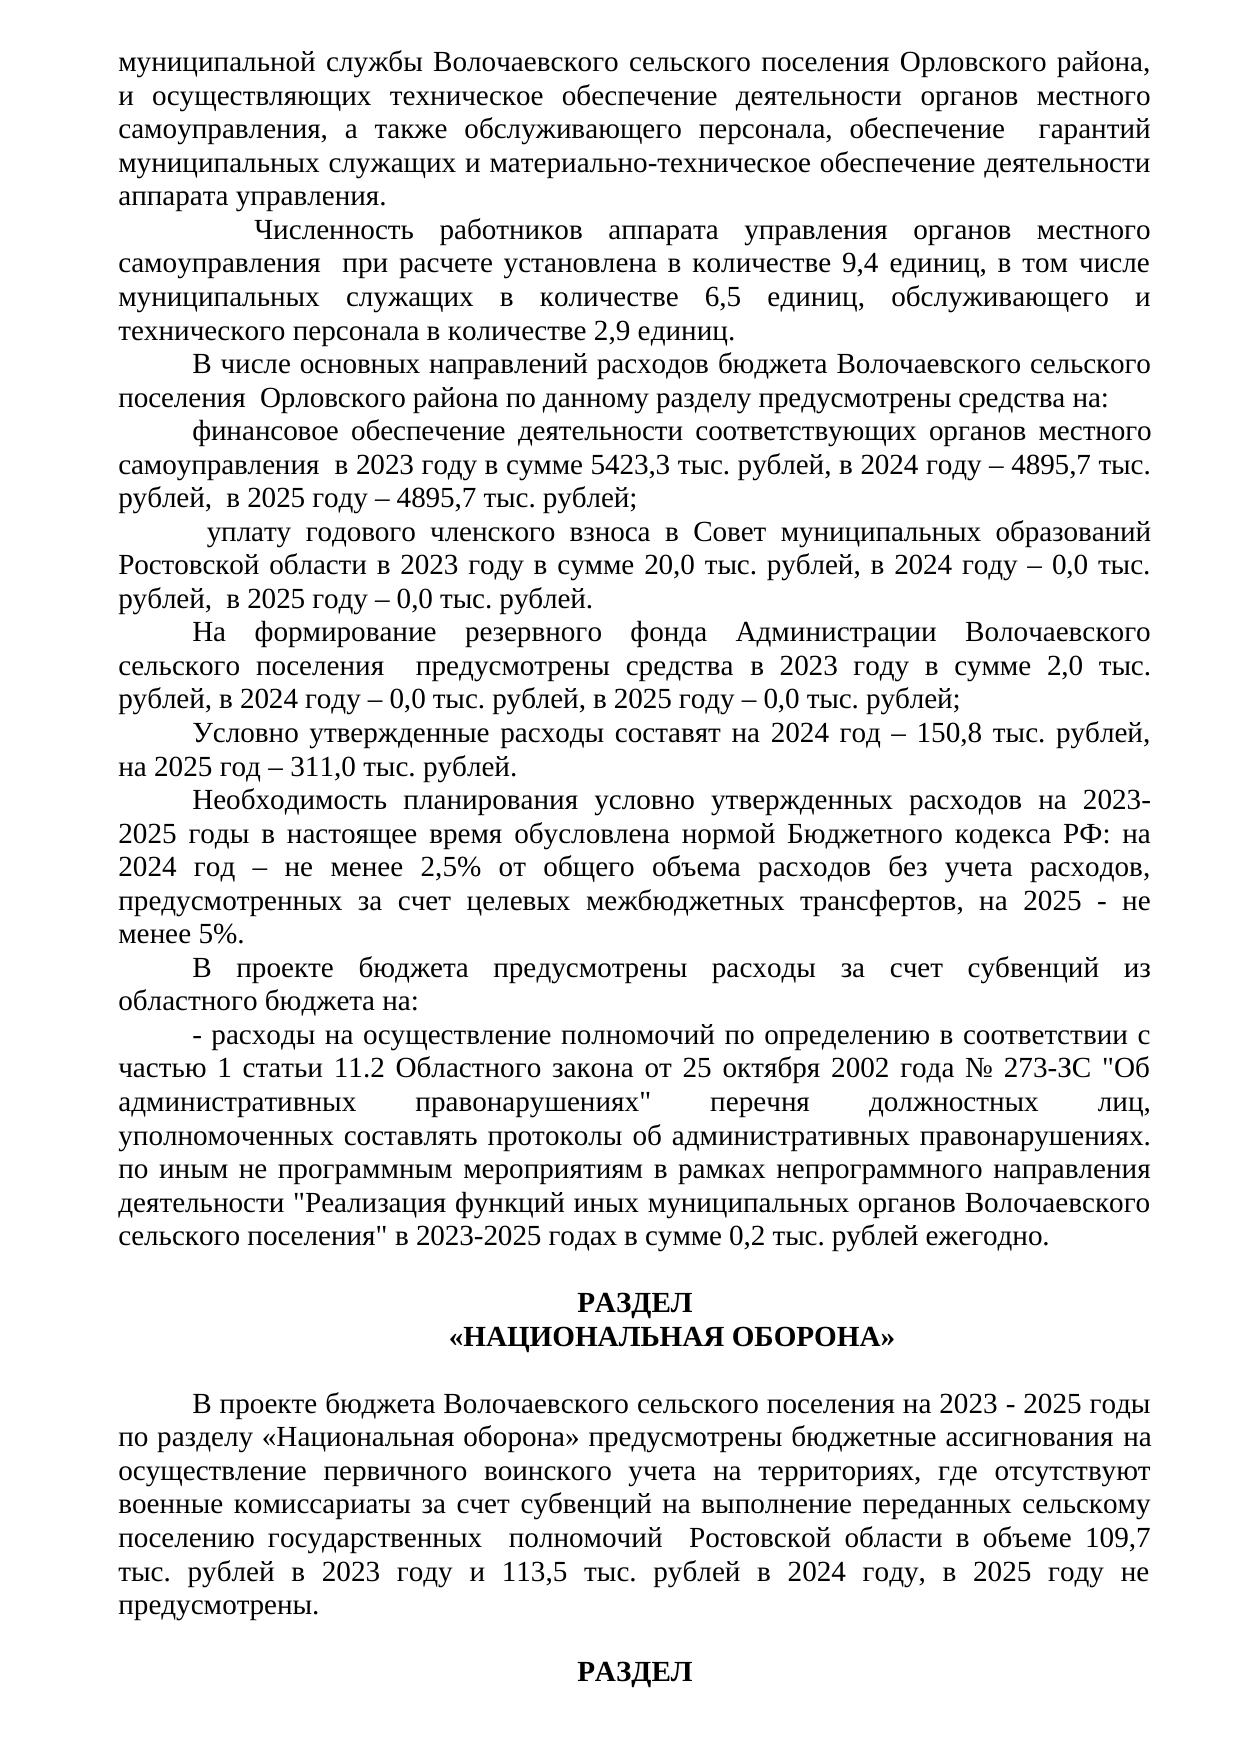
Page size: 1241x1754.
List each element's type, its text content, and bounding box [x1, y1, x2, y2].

text уплату годового членского взноса в Совет муниципальных образований Ростовской области в 2023 году в сумме 20,0 тыс. рублей, в 2024 году – 0,0 тыс. рублей, в 2025 году – 0,0 тыс. рублей. [118, 514, 1152, 614]
text «НАЦИОНАЛЬНАЯ ОБОРОНА» [118, 1319, 1152, 1352]
text Численность работников аппарата управления органов местного самоуправления при расчете установлена в количестве 9,4 единиц, в том числе муниципальных служащих в количестве 6,5 единиц, обслуживающего и технического персонала в количестве 2,9 единиц. [118, 212, 1152, 346]
text В проекте бюджета Волочаевского сельского поселения на 2023 - 2025 годы по разделу «Национальная оборона» предусмотрены бюджетные ассигнования на осуществление первичного воинского учета на территориях, где отсутствуют военные комиссариаты за счет субвенций на выполнение переданных сельскому поселению государственных полномочий Ростовской области в объеме 109,7 тыс. рублей в 2023 году и 113,5 тыс. рублей в 2024 году, в 2025 году не предусмотрены. [118, 1386, 1152, 1621]
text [118, 44, 1152, 212]
text Условно утвержденные расходы составят на 2024 год – 150,8 тыс. рублей, на 2025 год – 311,0 тыс. рублей. [118, 715, 1152, 782]
text Необходимость планирования условно утвержденных расходов на 2023-2025 годы в настоящее время обусловлена нормой Бюджетного кодекса РФ: на 2024 год – не менее 2,5% от общего объема расходов без учета расходов, предусмотренных за счет целевых межбюджетных трансфертов, на 2025 - не менее 5%. [118, 782, 1152, 950]
text В числе основных направлений расходов бюджета Волочаевского сельского поселения Орловского района по данному разделу предусмотрены средства на: [118, 346, 1152, 413]
text - расходы на осуществление полномочий по определению в соответствии с частью 1 статьи 11.2 Областного закона от 25 октября 2002 года № 273-ЗС "Об административных правонарушениях" перечня должностных лиц, уполномоченных составлять протоколы об административных правонарушениях. по иным не программным мероприятиям в рамках непрограммного направления деятельности "Реализация функций иных муниципальных органов Волочаевского сельского поселения" в 2023-2025 годах в сумме 0,2 тыс. рублей ежегодно. [118, 1017, 1152, 1252]
text РАЗДЕЛ [118, 1654, 1152, 1688]
text РАЗДЕЛ [118, 1285, 1152, 1319]
text финансовое обеспечение деятельности соответствующих органов местного самоуправления в 2023 году в сумме 5423,3 тыс. рублей, в 2024 году – 4895,7 тыс. рублей, в 2025 году – 4895,7 тыс. рублей; [118, 413, 1152, 514]
text В проекте бюджета предусмотрены расходы за счет субвенций из областного бюджета на: [118, 950, 1152, 1017]
text На формирование резервного фонда Администрации Волочаевского сельского поселения предусмотрены средства в 2023 году в сумме 2,0 тыс. рублей, в 2024 году – 0,0 тыс. рублей, в 2025 году – 0,0 тыс. рублей; [118, 614, 1152, 715]
